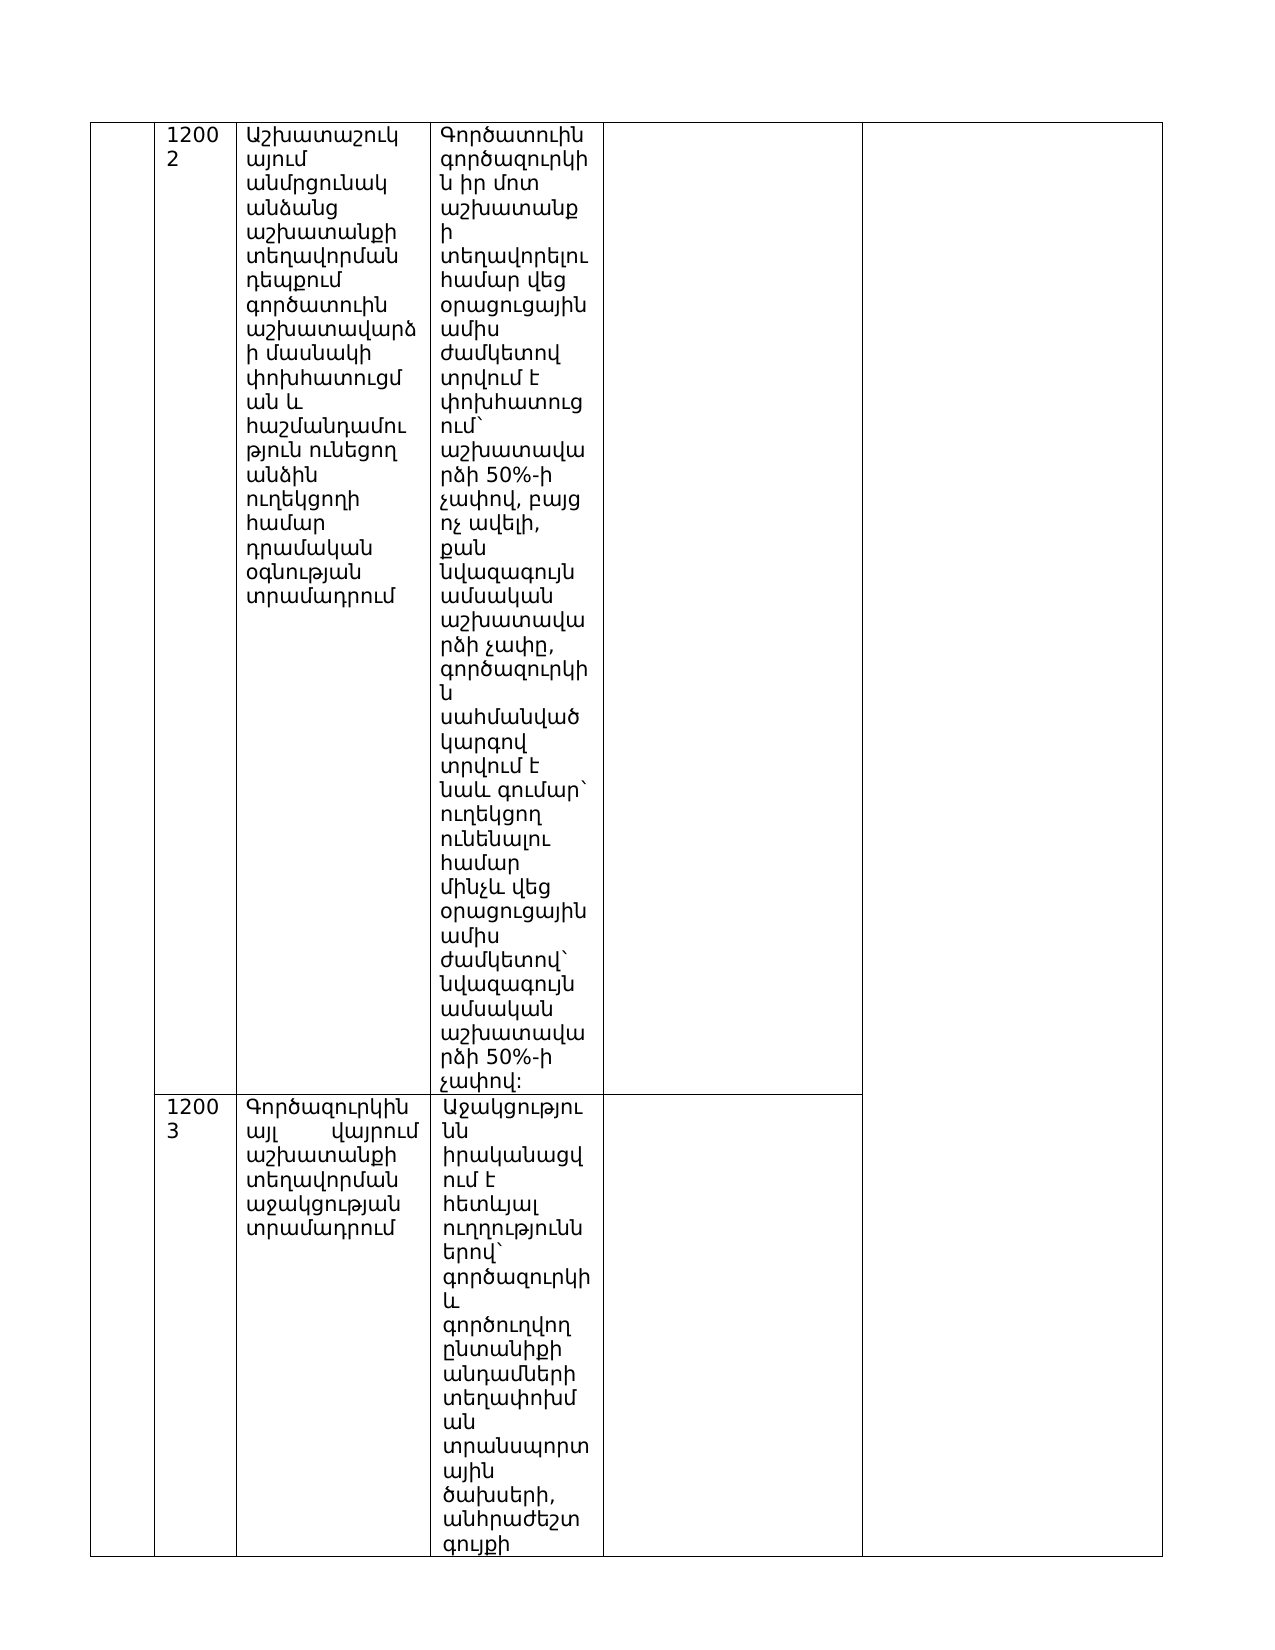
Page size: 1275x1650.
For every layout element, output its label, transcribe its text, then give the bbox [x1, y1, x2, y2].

table_cell 12002 [155, 123, 236, 1094]
table_cell [604, 123, 862, 1094]
table_cell [604, 1095, 862, 1556]
table_cell Աշխատաշուկայում անմրցունակ անձանց աշխատանքի տեղավորման դեպքում գործատուին աշխատավարձի մասնակի փոխհատուցման և հաշմանդամություն ունեցող անձին ուղեկցողի համար դրամական օգնության տրամադրում [237, 123, 430, 1094]
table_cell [237, 1095, 430, 1556]
table_cell Գործատուին գործազուրկին իր մոտ աշխատանքի տեղավորելու համար վեց օրացուցային ամիս ժամկետով տրվում է փոխհատուցում` աշխատավարձի 50%-ի չափով, բայց ոչ ավելի, քան նվազագույն ամսական աշխատավարձի չափը, գործազուրկին սահմանված կարգով տրվում է նաև գումար` ուղեկցող ունենալու համար մինչև վեց օրացուցային ամիս ժամկետով` նվազագույն ամսական աշխատավարձի 50%-ի չափով: [431, 123, 603, 1094]
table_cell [431, 1095, 603, 1556]
table_cell 12003 [155, 1095, 236, 1556]
